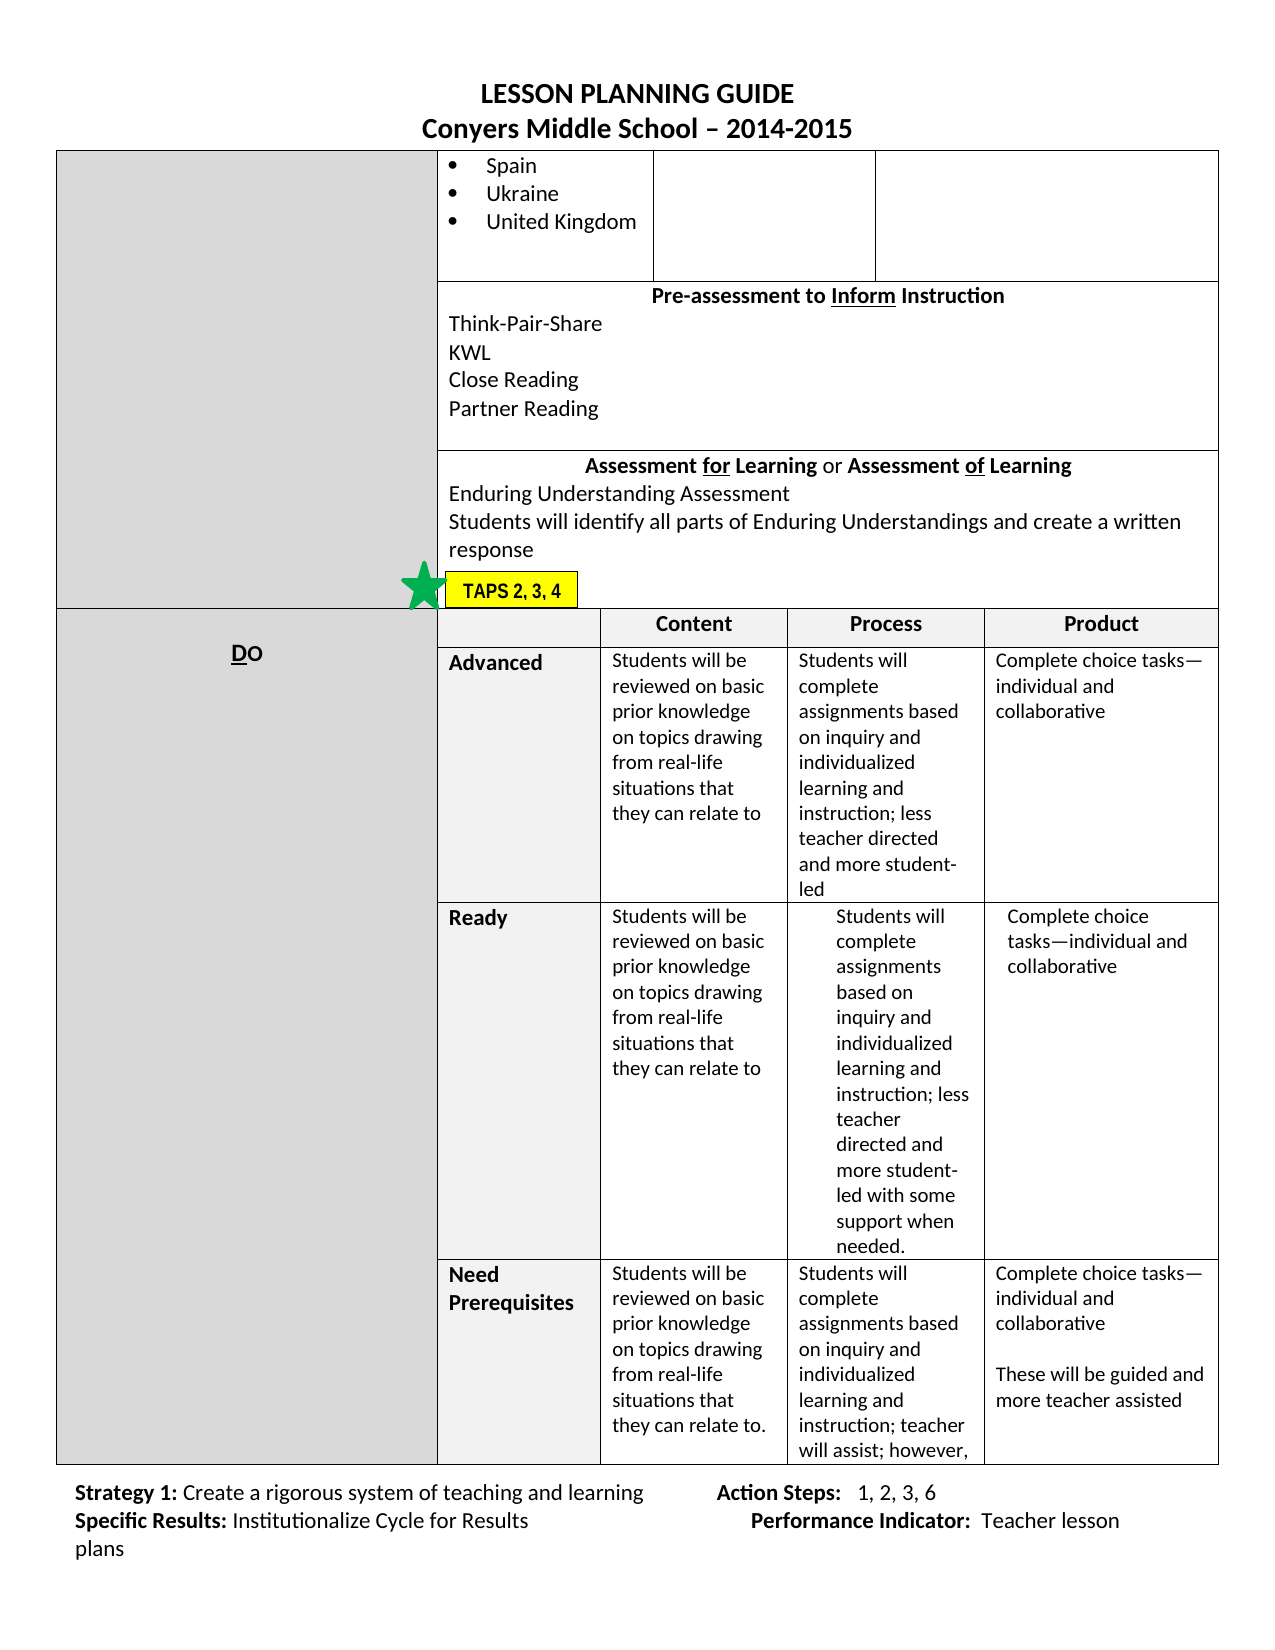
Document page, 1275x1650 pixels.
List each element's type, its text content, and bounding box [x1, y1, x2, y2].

table_cell Students will be reviewed on basic prior knowledge on topics drawing from real-life situations that they can relate to [601, 903, 787, 1259]
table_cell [985, 1260, 1218, 1464]
table_cell DO [57, 609, 437, 1464]
table_cell Students will complete assignments based on inquiry and individualized learning and instruction; less teacher directed and more student-led with some support when needed. [788, 903, 984, 1259]
table_cell Students will be reviewed on basic prior knowledge on topics drawing from real-life situations that they can relate to [601, 648, 787, 902]
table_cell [654, 151, 875, 281]
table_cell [438, 151, 653, 281]
table_cell Advanced [438, 648, 600, 902]
table_cell Content [601, 609, 787, 647]
table_cell Complete choice tasks—individual and collaborative [985, 903, 1218, 1259]
table_cell Need Prerequisites [438, 1260, 600, 1464]
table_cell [601, 1260, 787, 1464]
table_cell Process [788, 609, 984, 647]
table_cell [876, 151, 1218, 281]
table_cell Ready [438, 903, 600, 1259]
table_cell [438, 609, 600, 647]
table_cell Complete choice tasks—individual and collaborative [985, 648, 1218, 902]
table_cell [788, 1260, 984, 1464]
table_cell Product [985, 609, 1218, 647]
table_cell Pre-assessment to Inform Instruction Think-Pair-Share KWL Close Reading Partner Reading [438, 282, 1218, 450]
table_cell Assessment for Learning or Assessment of Learning Enduring Understanding Assessment Students will identify all parts of Enduring Understandings and create a written response [438, 451, 1218, 608]
table_cell Students will complete assignments based on inquiry and individualized learning and instruction; less teacher directed and more student-led [788, 648, 984, 902]
